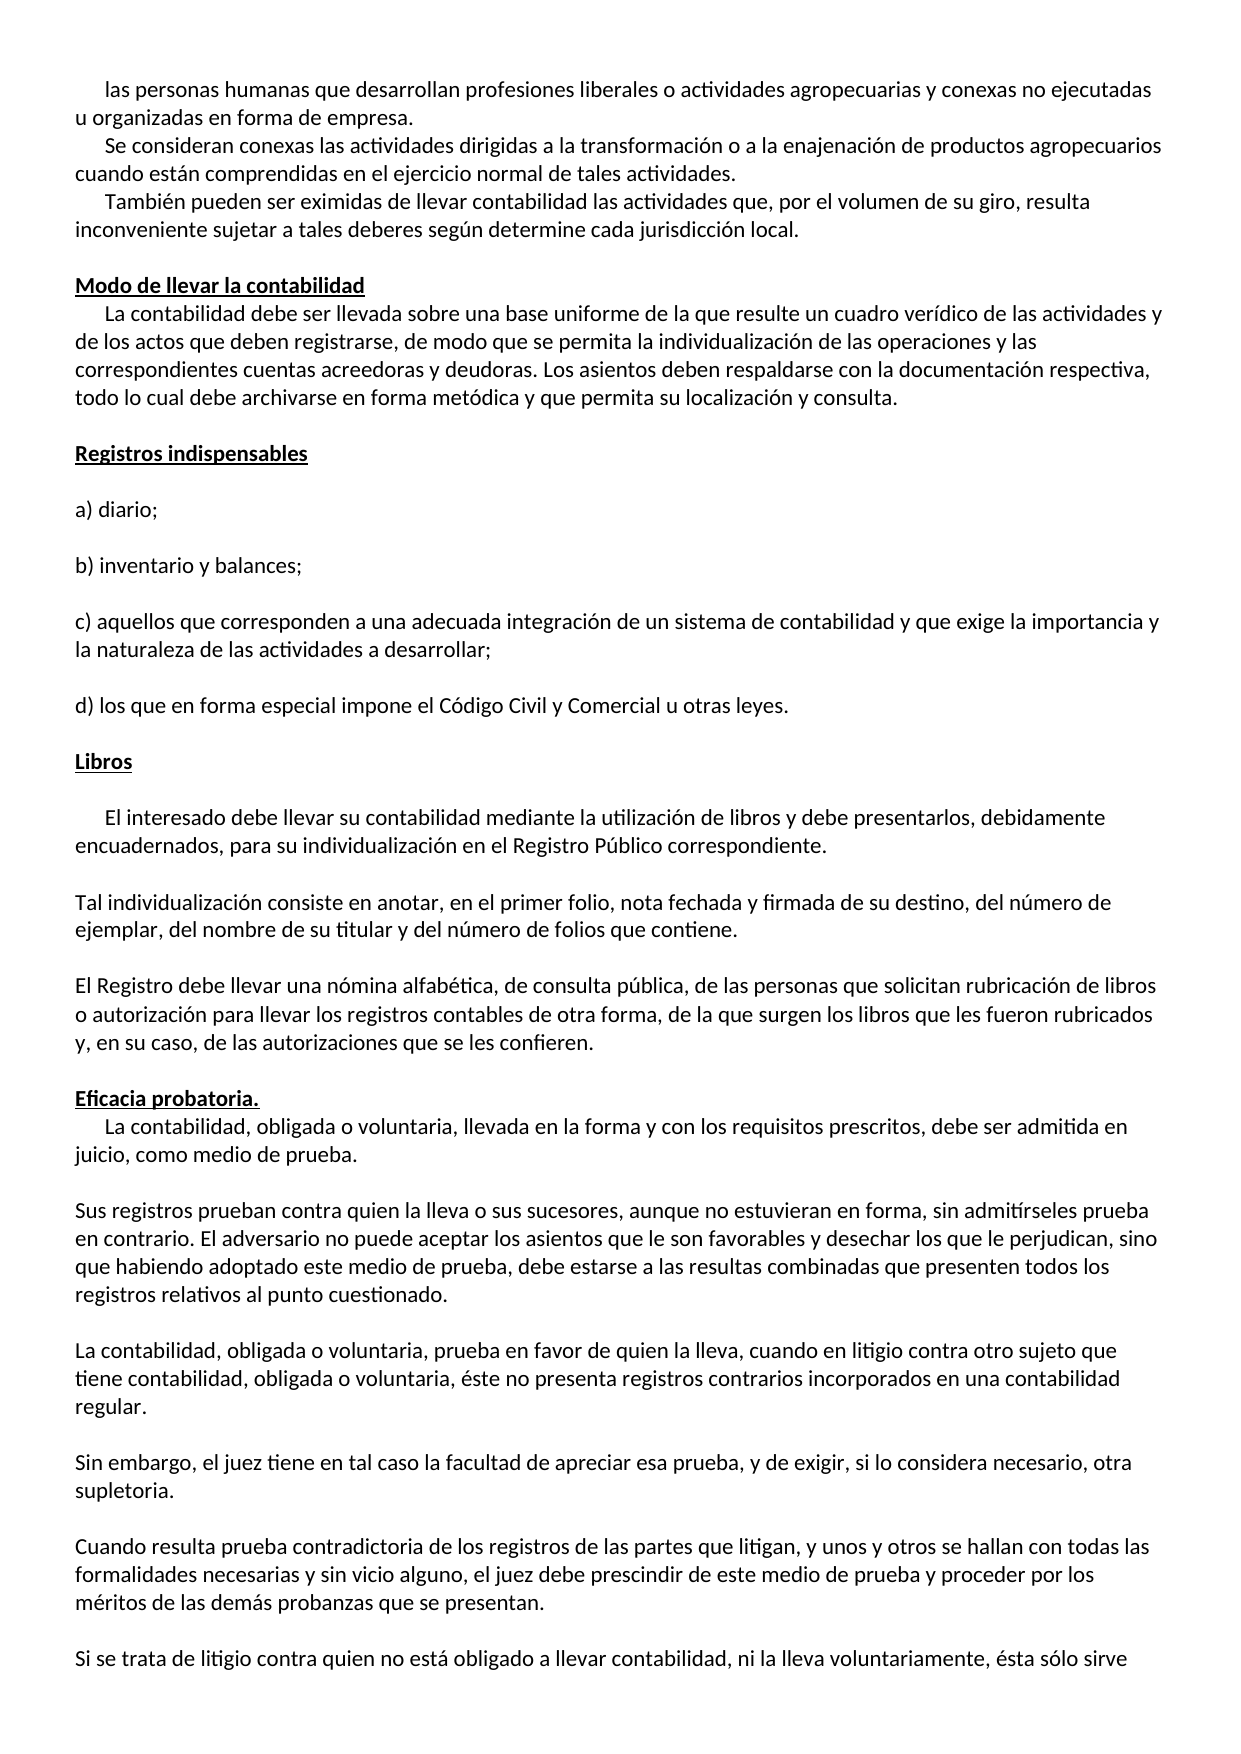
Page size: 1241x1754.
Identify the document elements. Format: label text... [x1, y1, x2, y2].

list También pueden ser eximidas de llevar contabilidad las actividades que, por el volumen de su giro, resulta inconveniente sujetar a tales deberes según determine cada jurisdicción local. Modo de llevar la contabilidad [75, 187, 1165, 299]
list Se consideran conexas las actividades dirigidas a la transformación o a la enajenación de productos agropecuarios cuando están comprendidas en el ejercicio normal de tales actividades. [75, 131, 1165, 187]
text El interesado debe llevar su contabilidad mediante la utilización de libros y debe presentarlos, debidamente encuadernados, para su individualización en el Registro Público correspondiente. Tal individualización consiste en anotar, en el primer folio, nota fechada y firmada de su destino, del número de ejemplar, del nombre de su titular y del número de folios que contiene. El Registro debe llevar una nómina alfabética, de consulta pública, de las personas que solicitan rubricación de libros o autorización para llevar los registros contables de otra forma, de la que surgen los libros que les fueron rubricados y, en su caso, de las autorizaciones que se les confieren. Eficacia probatoria. [75, 803, 1165, 1112]
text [75, 1112, 1165, 1672]
list las personas humanas que desarrollan profesiones liberales o actividades agropecuarias y conexas no ejecutadas u organizadas en forma de empresa. [75, 75, 1165, 131]
text La contabilidad debe ser llevada sobre una base uniforme de la que resulte un cuadro verídico de las actividades y de los actos que deben registrarse, de modo que se permita la individualización de las operaciones y las correspondientes cuentas acreedoras y deudoras. Los asientos deben respaldarse con la documentación respectiva, todo lo cual debe archivarse en forma metódica y que permita su localización y consulta. Registros indispensables a) diario; b) inventario y balances; c) aquellos que corresponden a una adecuada integración de un sistema de contabilidad y que exige la importancia y la naturaleza de las actividades a desarrollar; d) los que en forma especial impone el Código Civil y Comercial u otras leyes. Libros [75, 299, 1165, 776]
